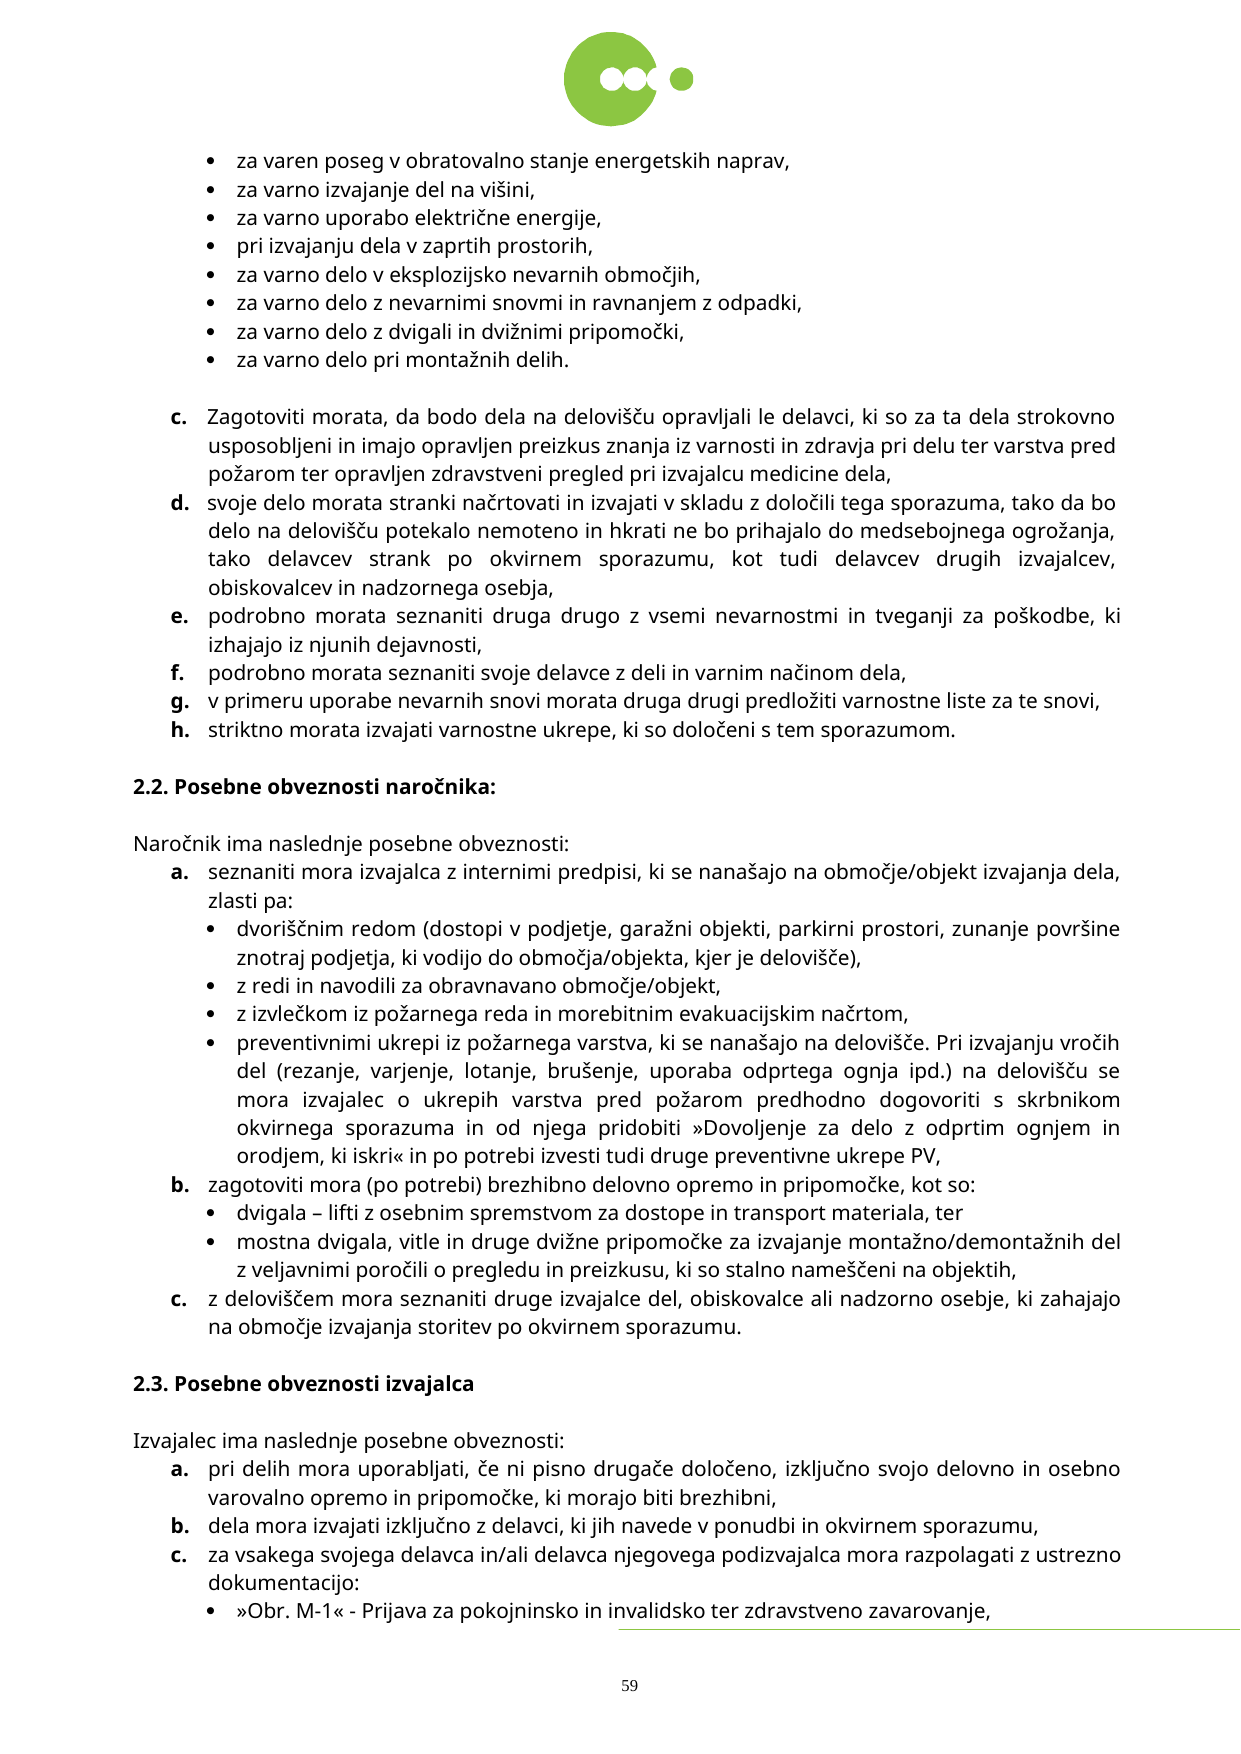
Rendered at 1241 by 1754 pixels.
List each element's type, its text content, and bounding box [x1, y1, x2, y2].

list dvigala – lifti z osebnim spremstvom za dostope in transport materiala, ter [207, 1198, 1122, 1227]
list za varno delo v eksplozijsko nevarnih območjih, [207, 260, 1122, 288]
list za varno izvajanje del na višini, [207, 175, 1122, 203]
list seznaniti mora izvajalca z internimi predpisi, ki se nanašajo na območje/objekt izvajanja dela, zlasti pa: [170, 857, 1122, 914]
list za varno uporabo električne energije, [207, 203, 1122, 232]
list za varen poseg v obratovalno stanje energetskih naprav, [207, 146, 1122, 175]
list preventivnimi ukrepi iz požarnega varstva, ki se nanašajo na delovišče. Pri izvajanju vročih del (rezanje, varjenje, lotanje, brušenje, uporaba odprtega ognja ipd.) na delovišču se mora izvajalec o ukrepih varstva pred požarom predhodno dogovoriti s skrbnikom okvirnega sporazuma in od njega pridobiti »Dovoljenje za delo z odprtim ognjem in orodjem, ki iskri« in po potrebi izvesti tudi druge preventivne ukrepe PV, [207, 1028, 1122, 1170]
list dela mora izvajati izključno z delavci, ki jih navede v ponudbi in okvirnem sporazumu, [170, 1511, 1122, 1540]
list dvoriščnim redom (dostopi v podjetje, garažni objekti, parkirni prostori, zunanje površine znotraj podjetja, ki vodijo do območja/objekta, kjer je delovišče), [207, 914, 1122, 971]
list za varno delo z nevarnimi snovmi in ravnanjem z odpadki, [207, 288, 1122, 317]
list svoje delo morata stranki načrtovati in izvajati v skladu z določili tega sporazuma, tako da bo delo na delovišču potekalo nemoteno in hkrati ne bo prihajalo do medsebojnega ogrožanja, tako delavcev strank po okvirnem sporazumu, kot tudi delavcev drugih izvajalcev, obiskovalcev in nadzornega osebja, [170, 488, 1117, 601]
text 2.3. Posebne obveznosti izvajalca [133, 1369, 1122, 1398]
list za vsakega svojega delavca in/ali delavca njegovega podizvajalca mora razpolagati z ustrezno dokumentacijo: [170, 1540, 1122, 1597]
list pri izvajanju dela v zaprtih prostorih, [207, 232, 1122, 260]
list v primeru uporabe nevarnih snovi morata druga drugi predložiti varnostne liste za te snovi, [170, 687, 1122, 715]
list z deloviščem mora seznaniti druge izvajalce del, obiskovalce ali nadzorno osebje, ki zahajajo na območje izvajanja storitev po okvirnem sporazumu. [170, 1284, 1122, 1341]
list z redi in navodili za obravnavano območje/objekt, [207, 971, 1122, 999]
list podrobno morata seznaniti svoje delavce z deli in varnim načinom dela, [170, 658, 1122, 687]
list za varno delo pri montažnih delih. [207, 345, 1122, 374]
list podrobno morata seznaniti druga drugo z vsemi nevarnostmi in tveganji za poškodbe, ki izhajajo iz njunih dejavnosti, [170, 601, 1122, 658]
text Naročnik ima naslednje posebne obveznosti: [133, 829, 1122, 857]
list mostna dvigala, vitle in druge dvižne pripomočke za izvajanje montažno/demontažnih del z veljavnimi poročili o pregledu in preizkusu, ki so stalno nameščeni na objektih, [207, 1227, 1122, 1284]
list za varno delo z dvigali in dvižnimi pripomočki, [207, 317, 1122, 345]
list »Obr. M-1« - Prijava za pokojninsko in invalidsko ter zdravstveno zavarovanje, [207, 1597, 1122, 1625]
list striktno morata izvajati varnostne ukrepe, ki so določeni s tem sporazumom. [170, 715, 1122, 743]
list pri delih mora uporabljati, če ni pisno drugače določeno, izključno svojo delovno in osebno varovalno opremo in pripomočke, ki morajo biti brezhibni, [170, 1454, 1122, 1511]
list zagotoviti mora (po potrebi) brezhibno delovno opremo in pripomočke, kot so: [170, 1170, 1122, 1198]
list Zagotoviti morata, da bodo dela na delovišču opravljali le delavci, ki so za ta dela strokovno usposobljeni in imajo opravljen preizkus znanja iz varnosti in zdravja pri delu ter varstva pred požarom ter opravljen zdravstveni pregled pri izvajalcu medicine dela, [170, 402, 1117, 488]
list z izvlečkom iz požarnega reda in morebitnim evakuacijskim načrtom, [207, 999, 1122, 1028]
text 2.2. Posebne obveznosti naročnika: [133, 772, 1122, 800]
text Izvajalec ima naslednje posebne obveznosti: [133, 1426, 1122, 1454]
